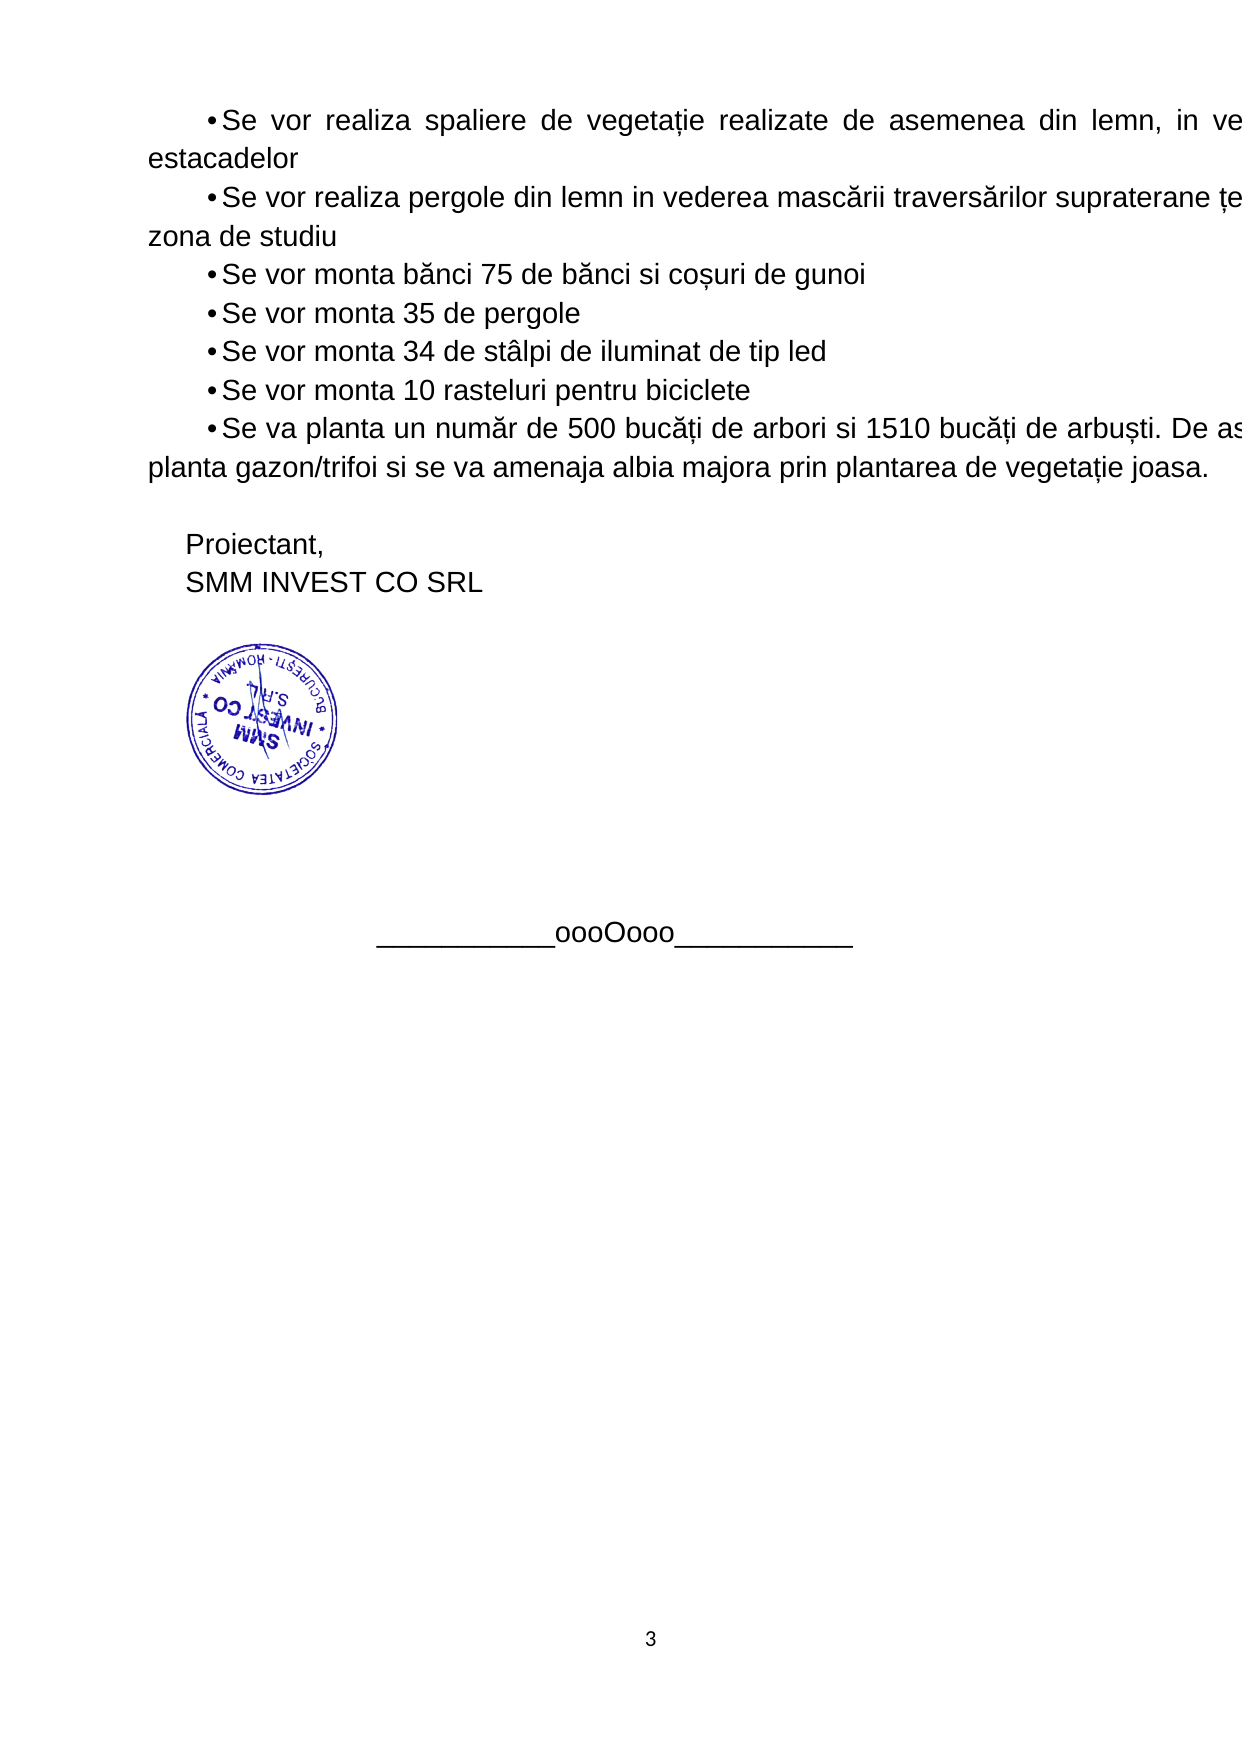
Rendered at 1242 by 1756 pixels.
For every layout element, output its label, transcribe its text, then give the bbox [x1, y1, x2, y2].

text • Se vor realiza spaliere de vegetație realizate de asemenea din lemn, in vederea mascării estacadelor [148, 103, 1241, 175]
text • Se vor realiza pergole din lemn in vederea mascării traversărilor supraterane țevilor regăsite in zona de studiu [148, 180, 1241, 252]
text • Se va planta un număr de 500 bucăți de arbori si 1510 bucăți de arbuști. De asemenea, se va planta gazon/trifoi si se va amenaja albia majora prin plantarea de vegetație joasa. [148, 411, 1241, 483]
text • Se vor monta 34 de stâlpi de iluminat de tip led [148, 334, 1241, 368]
text Proiectant, [148, 527, 1153, 561]
text SMM INVEST CO SRL [148, 566, 1153, 599]
text • Se vor monta bănci 75 de bănci si coșuri de gunoi [148, 257, 1241, 291]
text • Se vor monta 35 de pergole [148, 296, 1241, 329]
text ___________oooOooo___________ [148, 915, 1241, 948]
text • Se vor monta 10 rasteluri pentru biciclete [148, 373, 1241, 406]
picture [185, 642, 338, 796]
